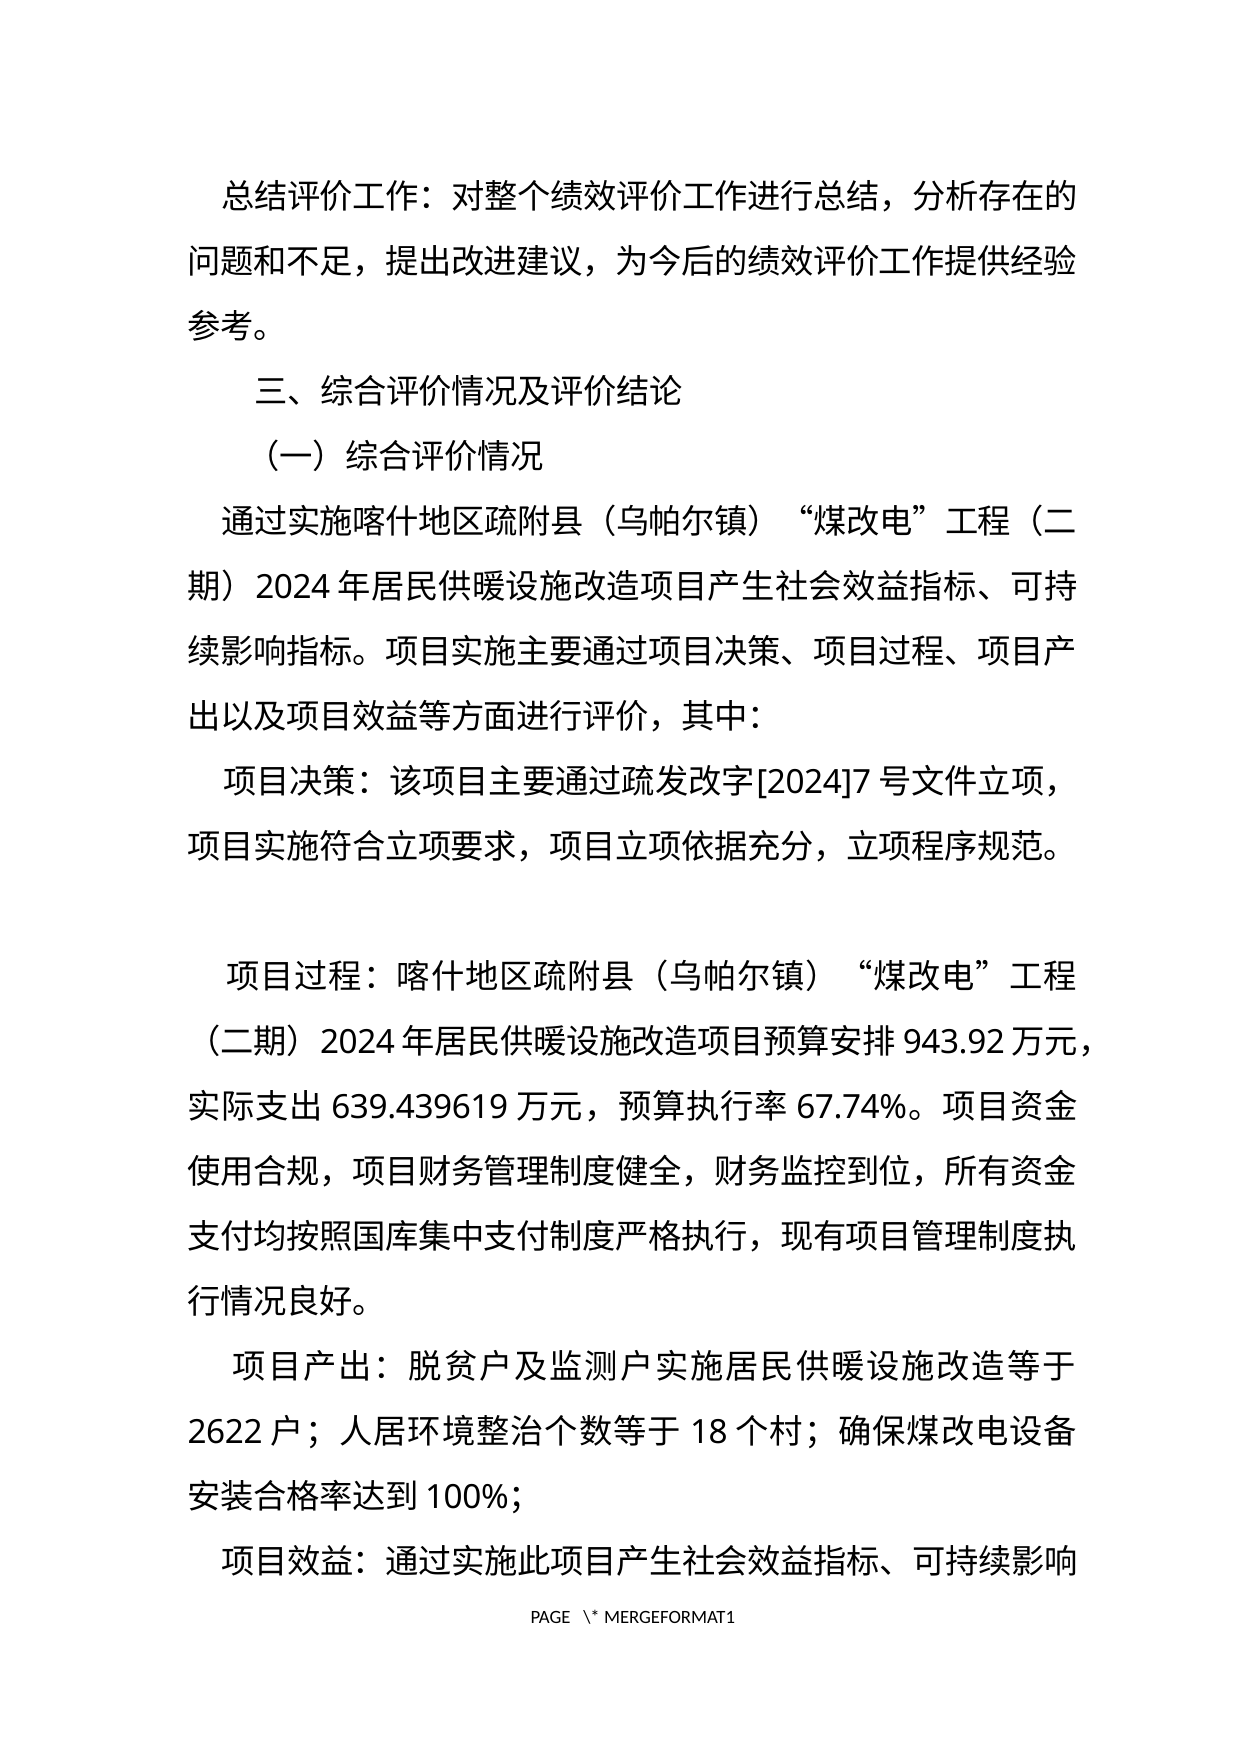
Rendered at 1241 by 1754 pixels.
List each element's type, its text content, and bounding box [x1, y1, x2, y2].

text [187, 162, 1078, 357]
text 三、综合评价情况及评价结论 [187, 357, 1078, 422]
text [187, 422, 1078, 1592]
